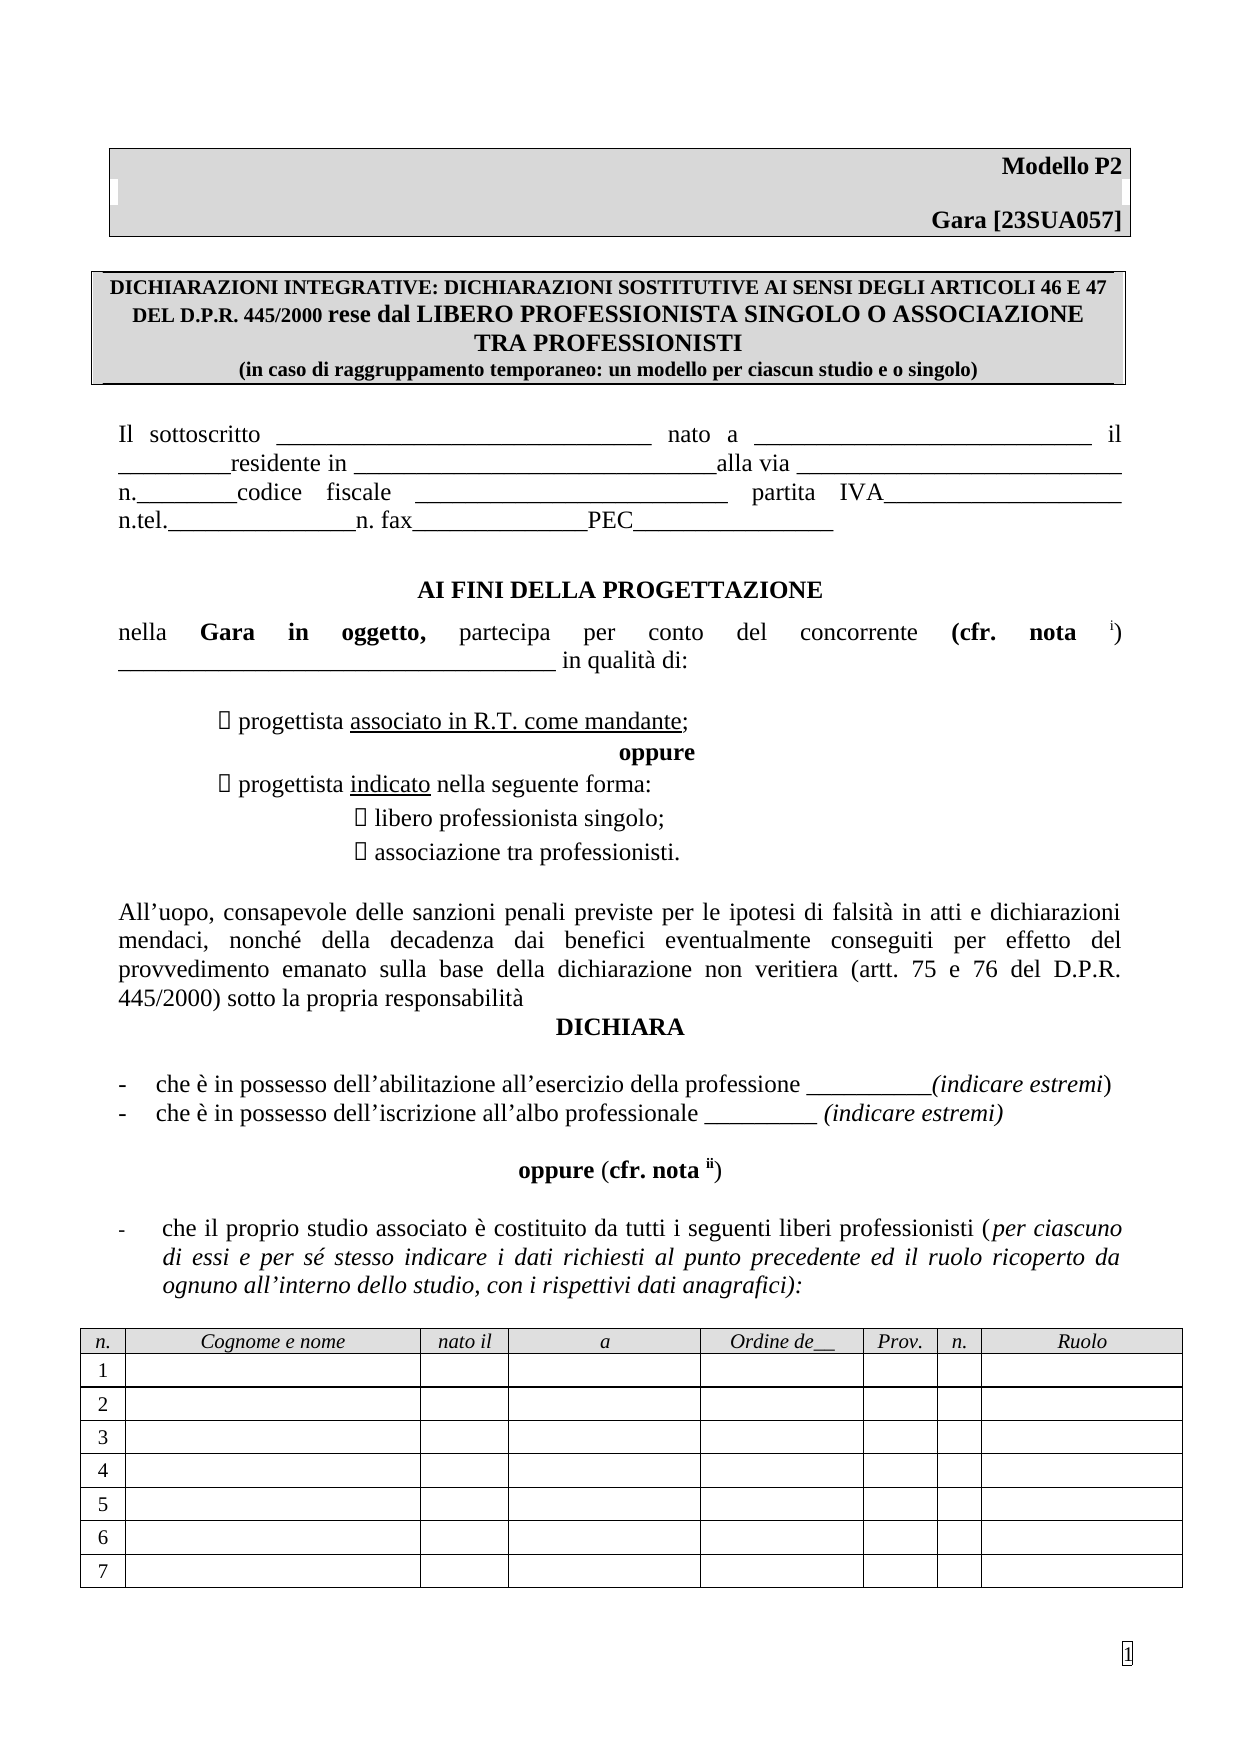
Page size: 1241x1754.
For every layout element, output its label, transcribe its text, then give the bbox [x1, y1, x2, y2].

table_cell 7 [81, 1555, 125, 1587]
table_cell [126, 1521, 420, 1553]
table_cell [421, 1454, 508, 1487]
text DICHIARA [118, 1012, 1122, 1040]
table_cell [421, 1521, 508, 1553]
text Il sottoscritto ______________________________ nato a ___________________________ il _________residente in _____________________________alla via __________________________ n.________codice fiscale _________________________ partita IVA___________________ n.tel._______________n. fax______________PEC________________ [118, 419, 1122, 534]
table_header Cognome e nome [126, 1329, 420, 1353]
table_cell [938, 1555, 981, 1587]
text  libero professionista singolo; [192, 800, 1122, 834]
table_cell [126, 1555, 420, 1587]
text nella Gara in oggetto, partecipa per conto del concorrente (cfr. nota ) ___________________________________ in qualità di: [118, 617, 1122, 674]
table_cell [982, 1454, 1182, 1487]
table_cell [509, 1388, 700, 1420]
table_cell [126, 1388, 420, 1420]
table_cell [938, 1454, 981, 1487]
table_cell [864, 1454, 937, 1487]
table_cell 4 [81, 1454, 125, 1487]
table_cell [509, 1354, 700, 1386]
table_cell [421, 1488, 508, 1520]
table_cell [421, 1421, 508, 1453]
text Gara [23SUA057] [110, 202, 1130, 236]
table_cell [509, 1555, 700, 1587]
table_cell [938, 1488, 981, 1520]
table_cell [982, 1388, 1182, 1420]
table_cell [701, 1488, 863, 1520]
text - che è in possesso dell’abilitazione all’esercizio della professione __________(indicare estremi) [118, 1069, 1122, 1098]
text  associazione tra professionisti. [192, 834, 1122, 868]
list che il proprio studio associato è costituito da tutti i seguenti liberi professionisti (per ciascuno di essi e per sé stesso indicare i dati richiesti al punto precedente ed il ruolo ricoperto da ognuno all’interno dello studio, con i rispettivi dati anagrafici): [118, 1213, 1122, 1299]
table_cell [126, 1488, 420, 1520]
table_cell 1 [81, 1354, 125, 1386]
table_cell [864, 1354, 937, 1386]
table_cell [126, 1454, 420, 1487]
text oppure [118, 737, 1122, 766]
text AI FINI DELLA PROGETTAZIONE [118, 575, 1122, 604]
table_cell [982, 1555, 1182, 1587]
table_cell [938, 1521, 981, 1553]
table_header Prov. [864, 1329, 937, 1353]
table_cell [864, 1488, 937, 1520]
table_cell [421, 1354, 508, 1386]
table_cell [701, 1421, 863, 1453]
table_header Ordine de__ [701, 1329, 863, 1353]
table_header a [509, 1329, 700, 1353]
table_cell [982, 1488, 1182, 1520]
table_cell [421, 1555, 508, 1587]
text - che è in possesso dell’iscrizione all’albo professionale _________ (indicare estremi) [118, 1098, 1122, 1127]
table_cell [701, 1521, 863, 1553]
table_cell 3 [81, 1421, 125, 1453]
table_header n. [81, 1329, 125, 1353]
table_cell [509, 1421, 700, 1453]
table_header Ruolo [982, 1329, 1182, 1353]
table_cell [509, 1521, 700, 1553]
table_cell [509, 1488, 700, 1520]
table_cell [701, 1555, 863, 1587]
table_cell [701, 1354, 863, 1386]
table_cell 2 [81, 1388, 125, 1420]
table_cell [701, 1388, 863, 1420]
text  progettista associato in R.T. come mandante; [118, 703, 1122, 737]
table_cell [938, 1388, 981, 1420]
table_cell [982, 1421, 1182, 1453]
text oppure (cfr. nota ) [118, 1155, 1122, 1184]
table_cell 6 [81, 1521, 125, 1553]
text All’uopo, consapevole delle sanzioni penali previste per le ipotesi di falsità in atti e dichiarazioni mendaci, nonché della decadenza dai benefici eventualmente conseguiti per effetto del provvedimento emanato sulla base della dichiarazione non veritiera (artt. 75 e 76 del D.P.R. 445/2000) sotto la propria responsabilità [118, 897, 1122, 1012]
table_cell [126, 1421, 420, 1453]
table_cell [864, 1521, 937, 1553]
table_cell [509, 1454, 700, 1487]
table_header n. [938, 1329, 981, 1353]
table_cell [982, 1521, 1182, 1553]
table_cell [126, 1354, 420, 1386]
table_cell [421, 1388, 508, 1420]
table_cell [701, 1454, 863, 1487]
table_cell [864, 1388, 937, 1420]
table_cell [864, 1555, 937, 1587]
table_cell 5 [81, 1488, 125, 1520]
table_header nato il [421, 1329, 508, 1353]
table_cell [938, 1354, 981, 1386]
table_cell [864, 1421, 937, 1453]
table_cell [982, 1354, 1182, 1386]
text Modello P2 [110, 149, 1130, 179]
table_cell [938, 1421, 981, 1453]
text  progettista indicato nella seguente forma: [118, 766, 1122, 800]
